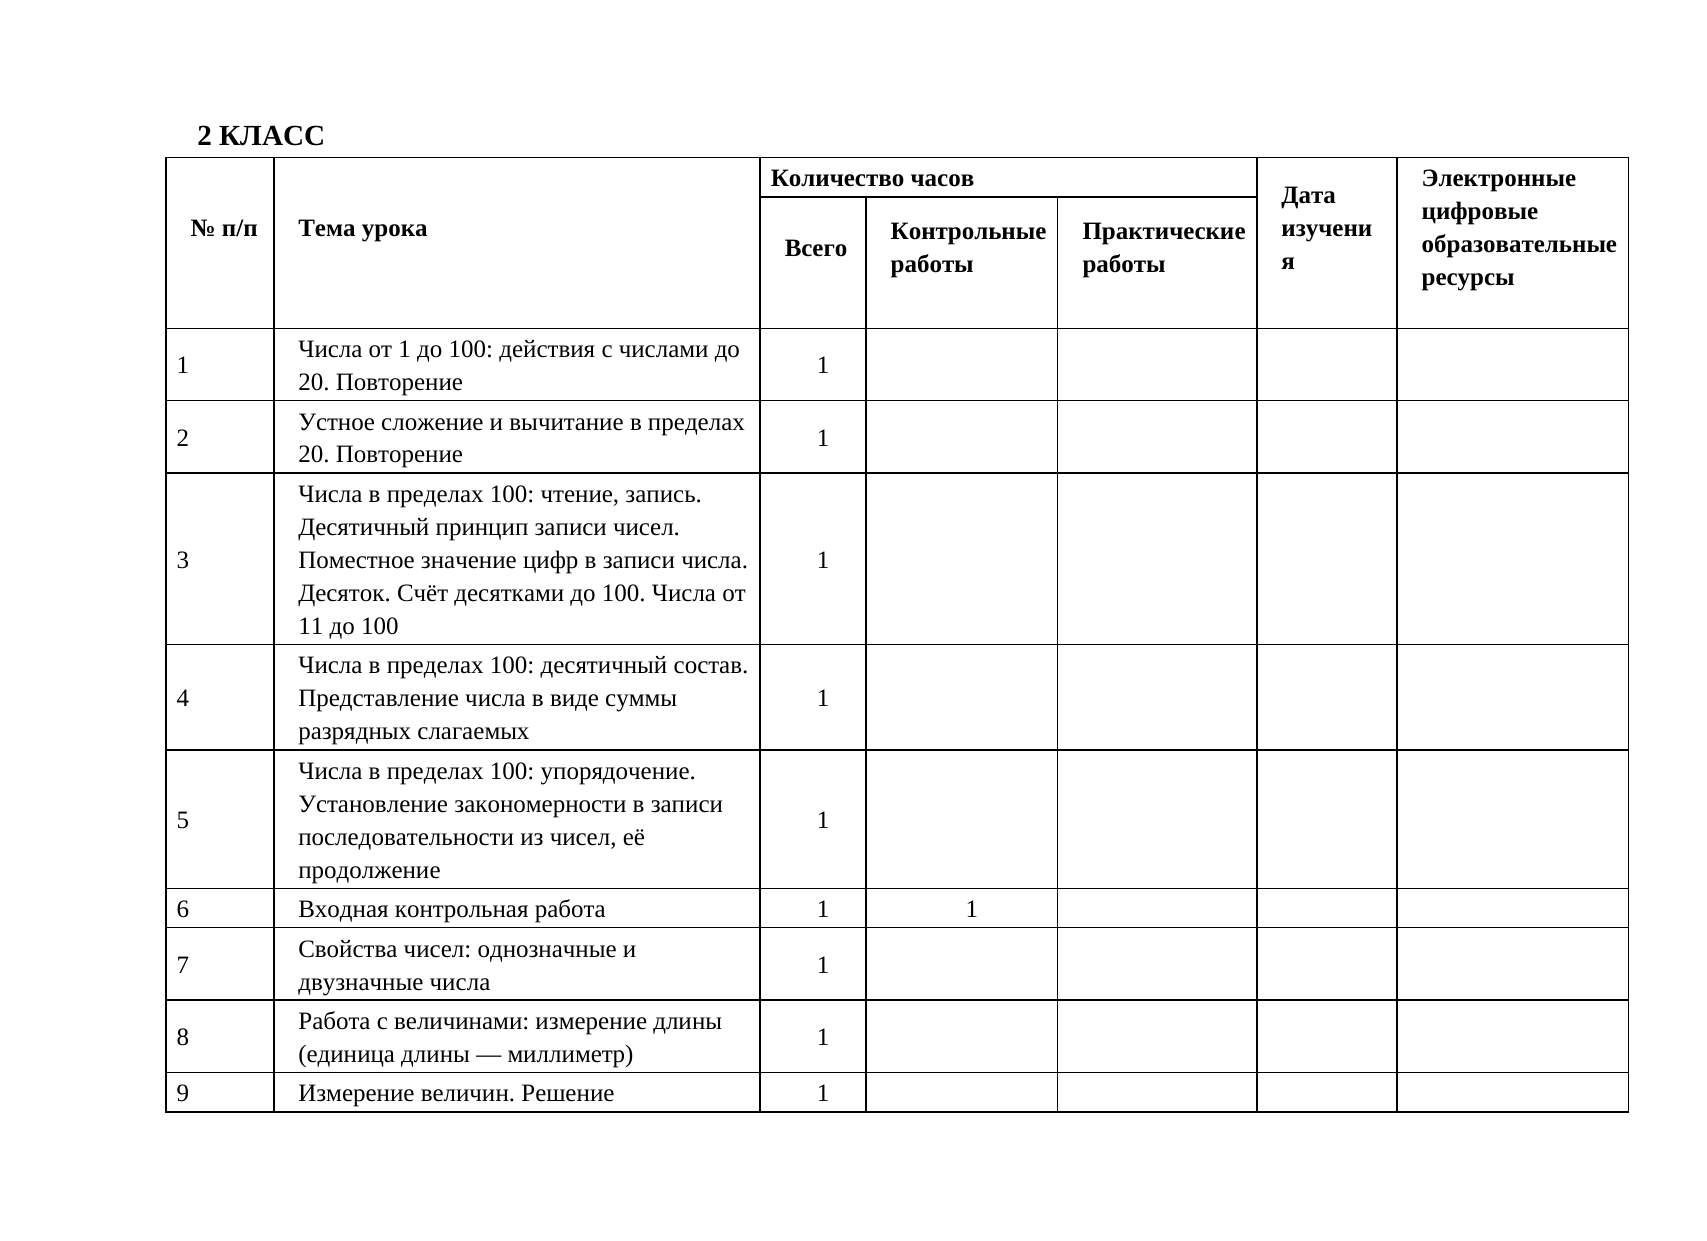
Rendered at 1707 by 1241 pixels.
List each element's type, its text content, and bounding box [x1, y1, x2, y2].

table_cell [867, 474, 1057, 644]
table_cell [867, 401, 1057, 472]
table_cell [1258, 645, 1396, 749]
table_cell [1398, 928, 1628, 999]
text 2 КЛАСС [190, 118, 1618, 152]
table_cell 1 [761, 329, 865, 400]
table_cell [867, 1073, 1057, 1111]
table_cell [1258, 889, 1396, 927]
table_header Электронные цифровые образовательные ресурсы [1398, 158, 1628, 327]
table_header Дата изучения [1258, 158, 1396, 327]
table_cell [1058, 1001, 1256, 1072]
table_cell 1 [761, 928, 865, 999]
table_cell 2 [167, 401, 273, 472]
table_cell 1 [761, 1073, 865, 1111]
table_cell 9 [167, 1073, 273, 1111]
table_cell [867, 928, 1057, 999]
table_cell [1398, 474, 1628, 644]
table_header Количество часов [761, 158, 1256, 196]
table_header Тема урока [275, 158, 759, 327]
table_cell [1398, 1073, 1628, 1111]
table_cell [1058, 645, 1256, 749]
table_cell [1398, 751, 1628, 887]
table_cell 1 [761, 1001, 865, 1072]
table_cell 1 [761, 889, 865, 927]
table_cell [1258, 474, 1396, 644]
table_cell 6 [167, 889, 273, 927]
table_cell Свойства чисел: однозначные и двузначные числа [275, 928, 759, 999]
table_cell [1398, 1001, 1628, 1072]
table_cell 1 [761, 401, 865, 472]
table_cell Числа в пределах 100: десятичный состав. Представление числа в виде суммы разрядных слагаемых [275, 645, 759, 749]
table_cell Работа с величинами: измерение длины (единица длины — миллиметр) [275, 1001, 759, 1072]
table_cell Числа в пределах 100: упорядочение. Установление закономерности в записи последовательности из чисел, её продолжение [275, 751, 759, 887]
table_cell [867, 329, 1057, 400]
table_cell [867, 1001, 1057, 1072]
table_cell [1398, 889, 1628, 927]
table_cell Всего [761, 198, 865, 327]
table_cell [1258, 401, 1396, 472]
table_cell [1398, 401, 1628, 472]
table_cell [1258, 928, 1396, 999]
table_cell 4 [167, 645, 273, 749]
table_cell 1 [761, 474, 865, 644]
table_cell Входная контрольная работа [275, 889, 759, 927]
table_cell Устное сложение и вычитание в пределах 20. Повторение [275, 401, 759, 472]
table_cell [275, 1073, 759, 1111]
table_cell [1258, 751, 1396, 887]
table_cell [1058, 329, 1256, 400]
table_cell [1258, 1073, 1396, 1111]
table_cell Контрольные работы [867, 198, 1057, 327]
table_cell [1058, 928, 1256, 999]
table_cell [1058, 474, 1256, 644]
table_cell Практические работы [1058, 198, 1256, 327]
table_cell [1398, 645, 1628, 749]
table_cell Числа в пределах 100: чтение, запись. Десятичный принцип записи чисел. Поместное значение цифр в записи числа. Десяток. Счёт десятками до 100. Числа от 11 до 100 [275, 474, 759, 644]
table_cell [1058, 889, 1256, 927]
table_header № п/п [167, 158, 273, 327]
table_cell 1 [167, 329, 273, 400]
table_cell 1 [761, 751, 865, 887]
table_cell [1258, 329, 1396, 400]
table_cell 8 [167, 1001, 273, 1072]
table_cell 5 [167, 751, 273, 887]
table_cell [1258, 1001, 1396, 1072]
table_cell [1398, 329, 1628, 400]
table_cell [1058, 751, 1256, 887]
table_cell 1 [761, 645, 865, 749]
table_cell [867, 645, 1057, 749]
table_cell [1058, 1073, 1256, 1111]
table_cell 7 [167, 928, 273, 999]
table_cell 1 [867, 889, 1057, 927]
table_cell Числа от 1 до 100: действия с числами до 20. Повторение [275, 329, 759, 400]
table_cell 3 [167, 474, 273, 644]
table_cell [1058, 401, 1256, 472]
table_cell [867, 751, 1057, 887]
